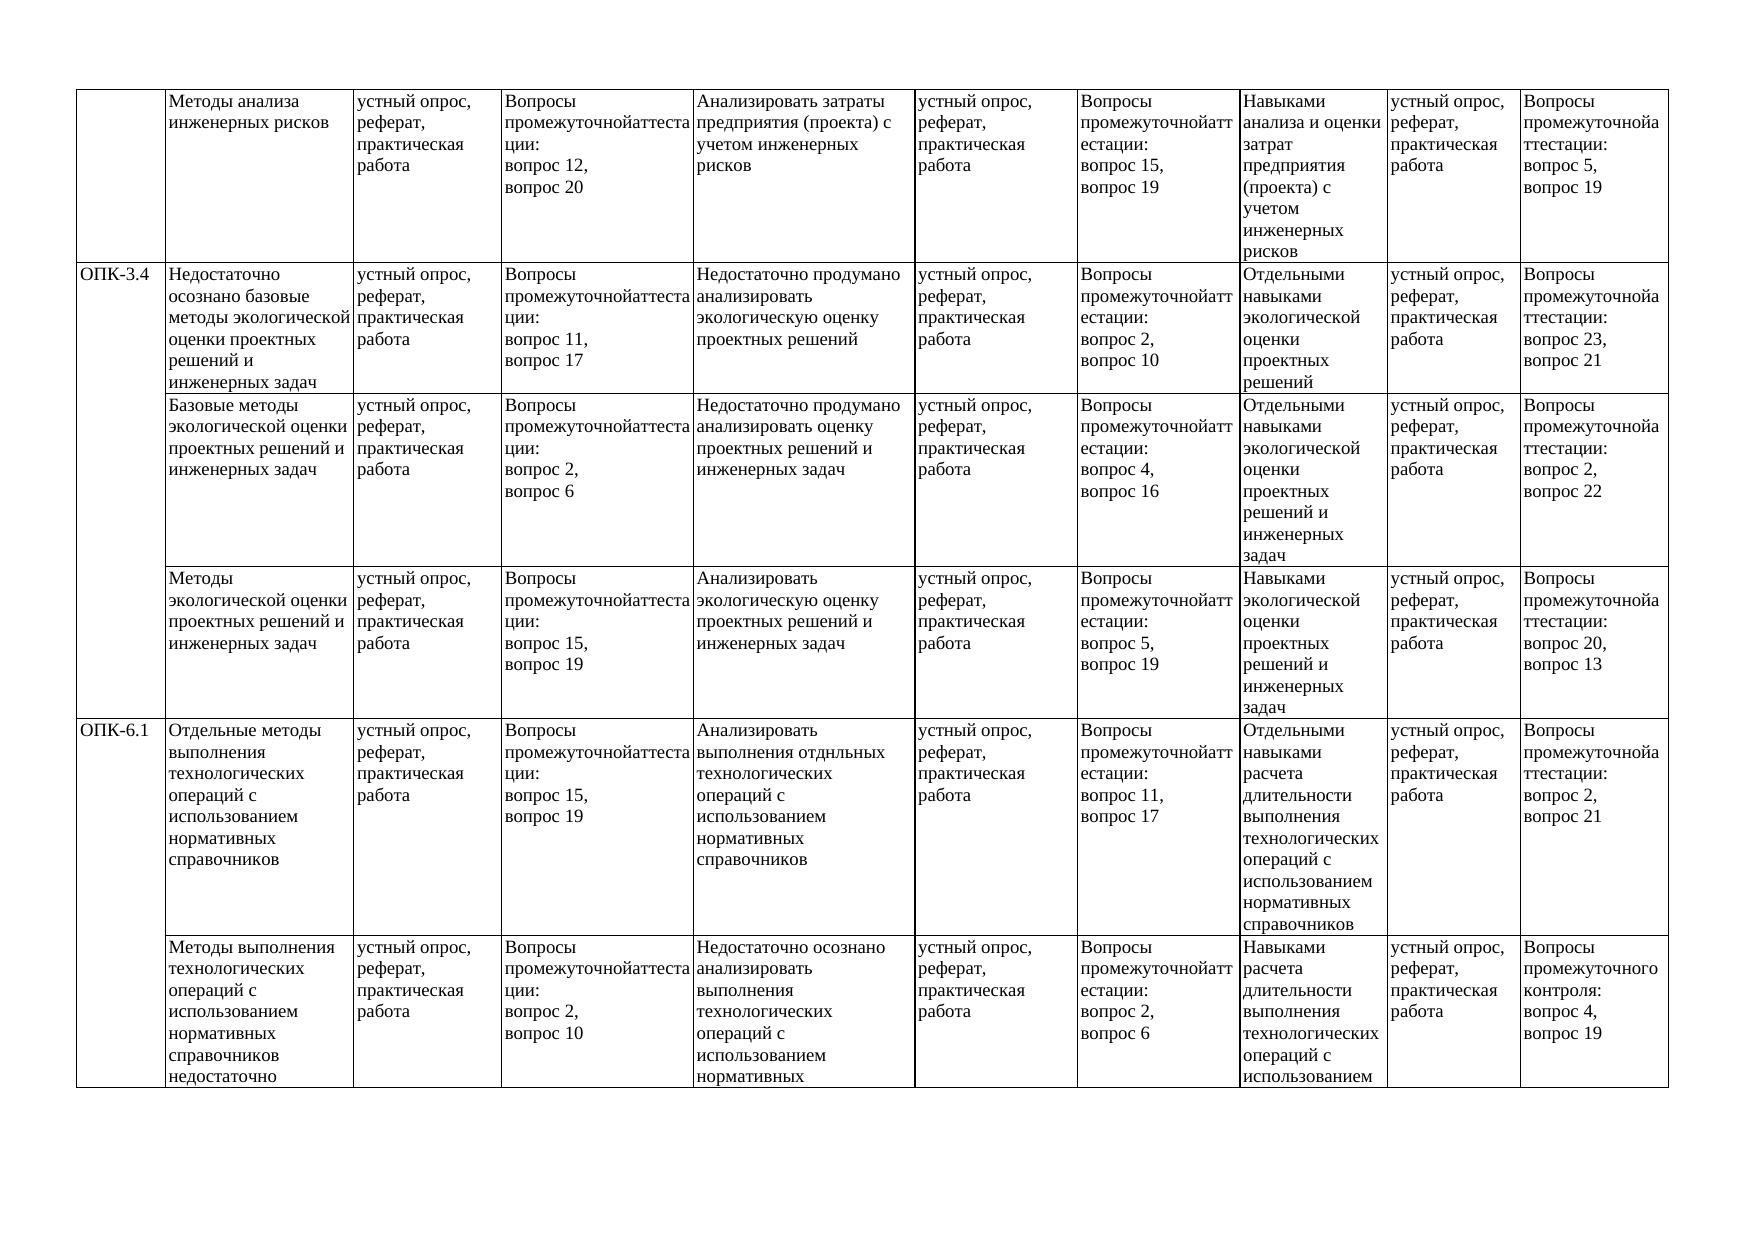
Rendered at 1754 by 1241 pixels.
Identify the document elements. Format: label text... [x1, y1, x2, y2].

table_cell устный опрос, реферат, практическая работа [354, 263, 501, 392]
table_cell Вопросы промежуточнойаттестации: вопрос 2, вопрос 22 [1521, 394, 1668, 566]
table_cell Анализировать затраты предприятия (проекта) с учетом инженерных рисков [694, 90, 914, 262]
table_cell устный опрос, реферат, практическая работа [1388, 394, 1520, 566]
table_cell Недостаточно осознано базовые методы экологической оценки проектных решений и инженерных задач [166, 263, 353, 392]
table_cell Отдельными навыками экологической оценки проектных решений [1241, 263, 1387, 392]
table_cell Вопросы промежуточнойаттестации: вопрос 15, вопрос 19 [502, 719, 693, 934]
table_cell Отдельные методы выполнения технологических операций с использованием нормативных справочников [166, 719, 353, 934]
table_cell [1521, 936, 1668, 1087]
table_cell Вопросы промежуточнойаттестации: вопрос 11, вопрос 17 [502, 263, 693, 392]
table_cell устный опрос, реферат, практическая работа [1388, 263, 1520, 392]
table_cell устный опрос, реферат, практическая работа [1388, 567, 1520, 718]
table_cell устный опрос, реферат, практическая работа [354, 719, 501, 934]
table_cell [1388, 936, 1520, 1087]
table_cell устный опрос, реферат, практическая работа [916, 567, 1077, 718]
table_cell Вопросы промежуточнойаттестации: вопрос 2, вопрос 10 [1078, 263, 1239, 392]
table_cell Вопросы промежуточнойаттестации: вопрос 23, вопрос 21 [1521, 263, 1668, 392]
table_cell устный опрос, реферат, практическая работа [1388, 719, 1520, 934]
table_cell Навыками экологической оценки проектных решений и инженерных задач [1241, 567, 1387, 718]
table_cell Вопросы промежуточнойаттестации: вопрос 11, вопрос 17 [1078, 719, 1239, 934]
table_cell Вопросы промежуточнойаттестации: вопрос 5, вопрос 19 [1521, 90, 1668, 262]
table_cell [166, 936, 353, 1087]
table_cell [1388, 90, 1520, 262]
table_cell устный опрос, реферат, практическая работа [916, 394, 1077, 566]
table_cell Недостаточно продумано анализировать оценку проектных решений и инженерных задач [694, 394, 914, 566]
table_cell устный опрос, реферат, практическая работа [354, 567, 501, 718]
table_cell Вопросы промежуточнойаттестации: вопрос 4, вопрос 16 [1078, 394, 1239, 566]
table_cell Базовые методы экологической оценки проектных решений и инженерных задач [166, 394, 353, 566]
table_cell Вопросы промежуточнойаттестации: вопрос 20, вопрос 13 [1521, 567, 1668, 718]
table_cell Недостаточно продумано анализировать экологическую оценку проектных решений [694, 263, 914, 392]
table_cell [354, 90, 501, 262]
table_cell Вопросы промежуточнойаттестации: вопрос 2, вопрос 6 [502, 394, 693, 566]
table_cell Анализировать выполнения отднльных технологических операций с использованием нормативных справочников [694, 719, 914, 934]
table_cell ОПК-3.4 [77, 263, 165, 718]
table_cell Вопросы промежуточнойаттестации: вопрос 5, вопрос 19 [1078, 567, 1239, 718]
table_cell Вопросы промежуточнойаттестации: вопрос 12, вопрос 20 [502, 90, 693, 262]
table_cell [916, 936, 1077, 1087]
table_cell Анализировать экологическую оценку проектных решений и инженерных задач [694, 567, 914, 718]
table_cell ОПК-6.1 [77, 719, 165, 1087]
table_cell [916, 90, 1077, 262]
table_cell Вопросы промежуточнойаттестации: вопрос 15, вопрос 19 [1078, 90, 1239, 262]
table_cell устный опрос, реферат, практическая работа [354, 394, 501, 566]
table_cell устный опрос, реферат, практическая работа [916, 719, 1077, 934]
table_cell Отдельными навыками экологической оценки проектных решений и инженерных задач [1241, 394, 1387, 566]
table_cell Методы экологической оценки проектных решений и инженерных задач [166, 567, 353, 718]
table_cell Вопросы промежуточнойаттестации: вопрос 15, вопрос 19 [502, 567, 693, 718]
table_cell Вопросы промежуточнойаттестации: вопрос 2, вопрос 21 [1521, 719, 1668, 934]
table_cell устный опрос, реферат, практическая работа [916, 263, 1077, 392]
table_cell Навыками анализа и оценки затрат предприятия (проекта) с учетом инженерных рисков [1241, 90, 1387, 262]
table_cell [354, 936, 501, 1087]
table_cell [502, 936, 693, 1087]
table_cell Методы анализа инженерных рисков [166, 90, 353, 262]
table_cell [1078, 936, 1239, 1087]
